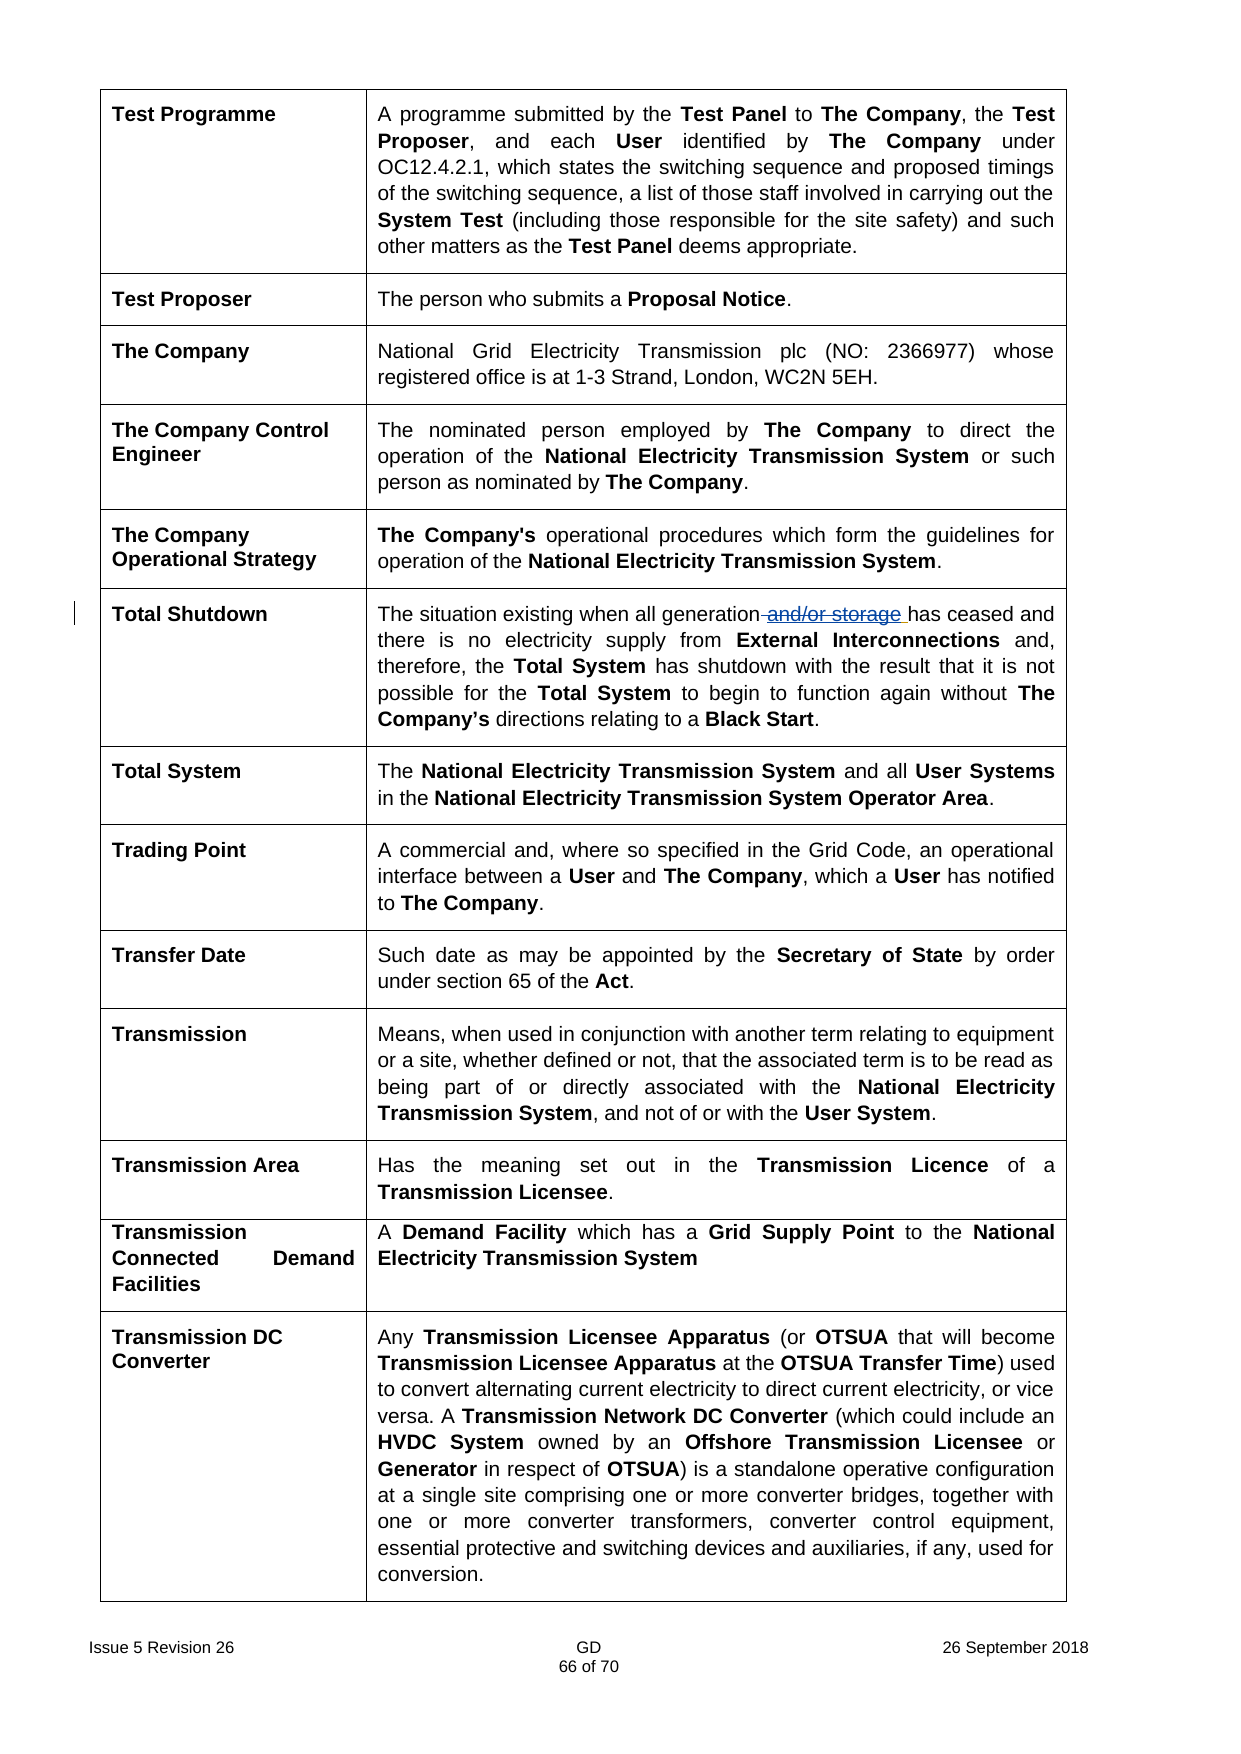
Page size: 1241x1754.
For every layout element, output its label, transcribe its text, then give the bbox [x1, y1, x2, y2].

table_cell The Company Operational Strategy [101, 510, 366, 588]
table_cell Transmission [101, 1009, 366, 1140]
table_cell The Company [101, 326, 366, 404]
table_cell Total System [101, 747, 366, 824]
table_cell Transfer Date [101, 931, 366, 1008]
table_cell A commercial and, where so specified in the Grid Code, an operational interface between a User and The Company, which a User has notified to The Company. [367, 825, 1066, 929]
table_cell Means, when used in conjunction with another term relating to equipment or a site, whether defined or not, that the associated term is to be read as being part of or directly associated with the National Electricity Transmission System, and not of or with the User System. [367, 1009, 1066, 1140]
table_cell Test Proposer [101, 274, 366, 325]
table_cell Trading Point [101, 825, 366, 929]
table_cell Total Shutdown [101, 589, 366, 746]
table_cell Has the meaning set out in the Transmission Licence of a Transmission Licensee. [367, 1141, 1066, 1218]
table_cell The nominated person employed by The Company to direct the operation of the National Electricity Transmission System or such person as nominated by The Company. [367, 405, 1066, 509]
table_cell The Company Control Engineer [101, 405, 366, 509]
table_cell The National Electricity Transmission System and all User Systems in the National Electricity Transmission System Operator Area. [367, 747, 1066, 824]
table_cell The Company's operational procedures which form the guidelines for operation of the National Electricity Transmission System. [367, 510, 1066, 588]
table_cell National Grid Electricity Transmission plc (NO: 2366977) whose registered office is at 1-3 Strand, London, WC2N 5EH. [367, 326, 1066, 404]
table_cell A programme submitted by the Test Panel to The Company, the Test Proposer, and each User identified by The Company under OC12.4.2.1, which states the switching sequence and proposed timings of the switching sequence, a list of those staff involved in carrying out the System Test (including those responsible for the site safety) and such other matters as the Test Panel deems appropriate. [367, 90, 1066, 273]
table_cell A Demand Facility which has a Grid Supply Point to the National Electricity Transmission System [367, 1220, 1066, 1311]
table_cell Any Transmission Licensee Apparatus (or OTSUA that will become Transmission Licensee Apparatus at the OTSUA Transfer Time) used to convert alternating current electricity to direct current electricity, or vice versa. A Transmission Network DC Converter (which could include an HVDC System owned by an Offshore Transmission Licensee or Generator in respect of OTSUA) is a standalone operative configuration at a single site comprising one or more converter bridges, together with one or more converter transformers, converter control equipment, essential protective and switching devices and auxiliaries, if any, used for conversion. [367, 1312, 1066, 1601]
table_cell The situation existing when all generationhas ceased and there is no electricity supply from External Interconnections and, therefore, the Total System has shutdown with the result that it is not possible for the Total System to begin to function again without The Company’s directions relating to a Black Start. [367, 589, 1066, 746]
table_cell Transmission DC Converter [101, 1312, 366, 1601]
table_cell Test Programme [101, 90, 366, 273]
table_cell Transmission Area [101, 1141, 366, 1218]
table_cell The person who submits a Proposal Notice. [367, 274, 1066, 325]
table_cell Such date as may be appointed by the Secretary of State by order under section 65 of the Act. [367, 931, 1066, 1008]
table_cell Transmission Connected Demand Facilities [101, 1220, 366, 1311]
